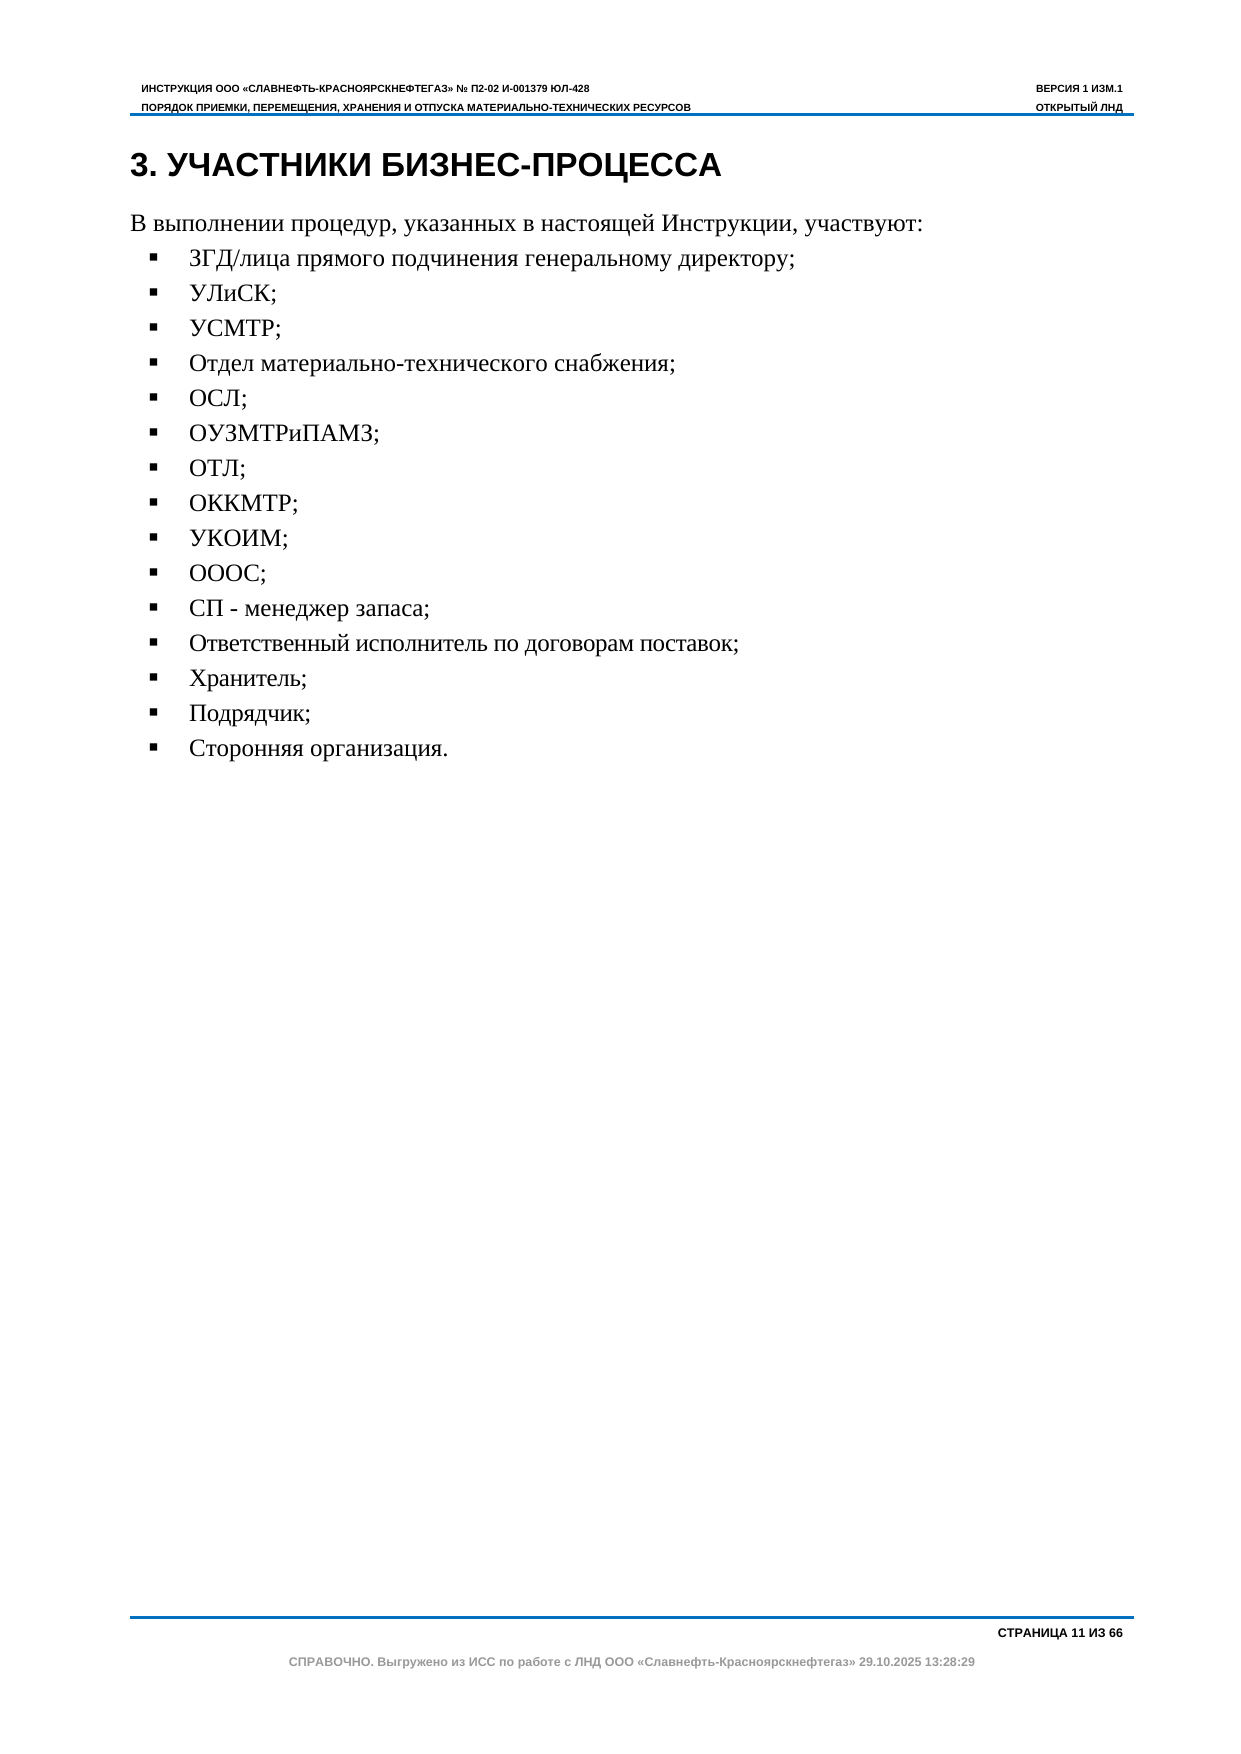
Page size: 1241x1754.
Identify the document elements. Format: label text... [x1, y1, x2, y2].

list ОСЛ; [148, 383, 1134, 412]
list УЛиСК; [148, 278, 1134, 307]
list Хранитель; [148, 663, 1134, 692]
list СП - менеджер запаса; [148, 593, 1134, 622]
list ОООС; [148, 558, 1134, 587]
list ОККМТР; [148, 488, 1134, 517]
list УКОИМ; [148, 523, 1134, 552]
list ОУЗМТРиПАМЗ; [148, 418, 1134, 447]
list Отдел материально-технического снабжения; [148, 348, 1134, 377]
text В выполнении процедур, указанных в настоящей Инструкции, участвуют: [130, 208, 1134, 237]
list УСМТР; [148, 313, 1134, 342]
list ОТЛ; [148, 453, 1134, 482]
list Сторонняя организация. [148, 733, 1134, 762]
list Подрядчик; [148, 698, 1134, 727]
list ЗГД/лица прямого подчинения генеральному директору; [148, 243, 1134, 272]
subtitle 3. УЧАСТНИКИ БИЗНЕС-ПРОЦЕССА [130, 145, 1134, 183]
list Ответственный исполнитель по договорам поставок; [148, 628, 1134, 657]
